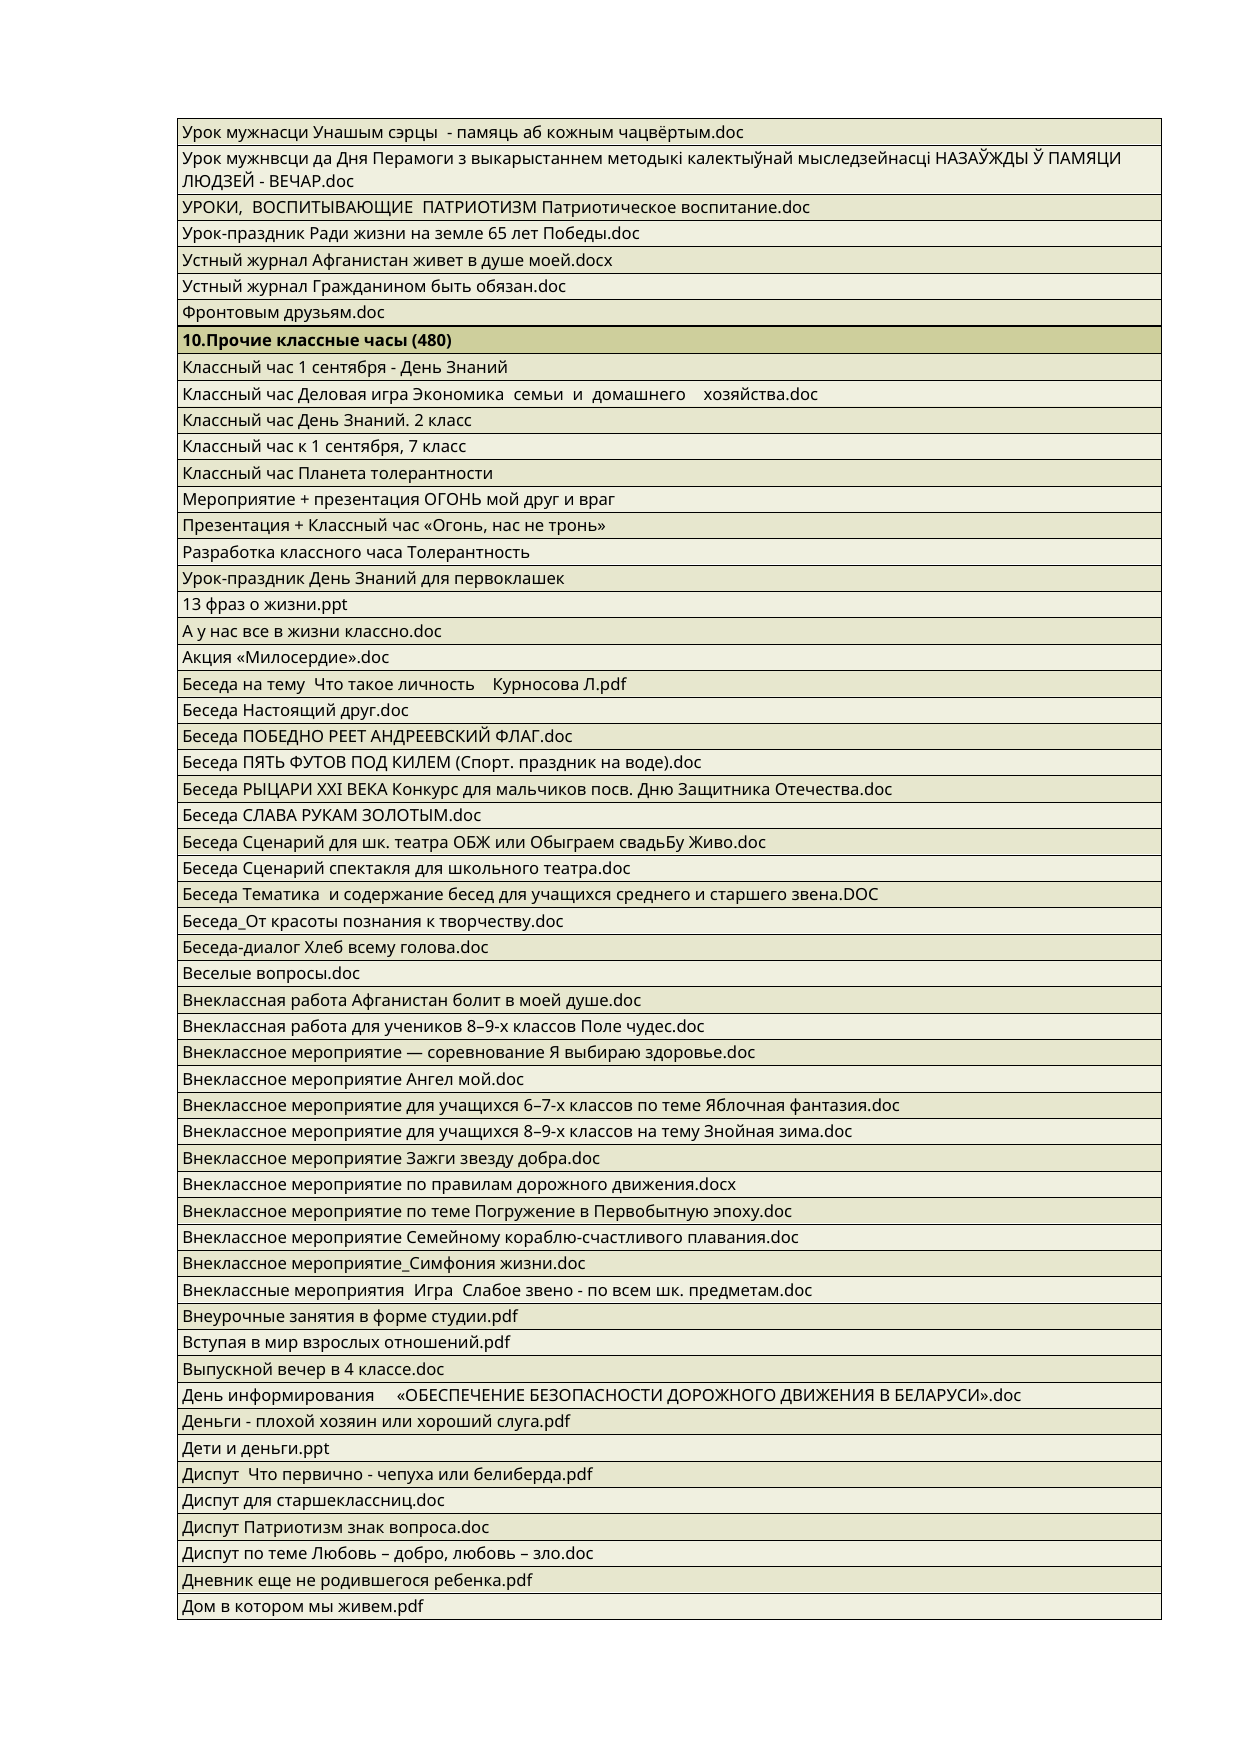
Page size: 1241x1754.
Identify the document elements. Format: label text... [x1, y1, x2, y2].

table_cell Классный час 1 сентября - День Знаний [178, 354, 1161, 380]
table_cell Урок-праздник Ради жизни на земле 65 лет Победы.doc [178, 221, 1161, 246]
table_cell Беседа СЛАВА РУКАМ ЗОЛОТЫМ.doc [178, 803, 1161, 828]
table_cell Диспут Что первично - чепуха или белиберда.pdf [178, 1462, 1161, 1487]
table_cell Беседа на тему Что такое личность Курносова Л.pdf [178, 671, 1161, 696]
table_cell Вступая в мир взрослых отношений.pdf [178, 1330, 1161, 1355]
table_cell Деньги - плохой хозяин или хороший слуга.pdf [178, 1409, 1161, 1434]
table_cell Фронтовым друзьям.doc [178, 300, 1161, 325]
table_cell Устный журнал Афганистан живет в душе моей.docx [178, 247, 1161, 273]
table_cell Беседа-диалог Хлеб всему голова.doc [178, 935, 1161, 960]
table_cell Классный час Деловая игра Экономика семьи и домашнего хозяйства.doc [178, 381, 1161, 406]
table_cell День информирования «ОБЕСПЕЧЕНИЕ БЕЗОПАСНОСТИ ДОРОЖНОГО ДВИЖЕНИЯ В БЕЛАРУСИ».doc [178, 1383, 1161, 1408]
table_cell Внеклассное мероприятие Семейному кораблю-счастливого плавания.doc [178, 1225, 1161, 1250]
table_cell Внеклассное мероприятие Ангел мой.doc [178, 1066, 1161, 1092]
table_cell Внеклассное мероприятие по теме Погружение в Первобытную эпоху.doc [178, 1198, 1161, 1223]
table_cell Беседа Настоящий друг.doc [178, 698, 1161, 723]
table_cell Презентация + Классный час «Огонь, нас не тронь» [178, 513, 1161, 538]
table_cell Внеклассная работа для учеников 8–9-х классов Поле чудес.doc [178, 1014, 1161, 1039]
table_cell Внеклассная работа Афганистан болит в моей душе.doc [178, 987, 1161, 1013]
table_cell Беседа_От красоты познания к творчеству.doc [178, 908, 1161, 933]
table_cell Внеклассное мероприятие_Симфония жизни.doc [178, 1251, 1161, 1276]
table_cell Внеклассное мероприятие Зажги звезду добра.doc [178, 1145, 1161, 1171]
table_cell Беседа РЫЦАРИ XXI ВЕКА Конкурс для мальчиков посв. Дню Защитника Отечества.doc [178, 776, 1161, 802]
table_cell Внеклассное мероприятие для учащихся 8–9-х классов на тему Знойная зима.doc [178, 1119, 1161, 1144]
table_cell Беседа ПОБЕДНО РЕЕТ АНДРЕЕВСКИЙ ФЛАГ.doc [178, 724, 1161, 749]
table_cell Акция «Милосердие».doc [178, 645, 1161, 670]
table_cell Разработка классного часа Толерантность [178, 539, 1161, 564]
table_cell Выпускной вечер в 4 классе.doc [178, 1356, 1161, 1382]
table_cell Диспут Патриотизм знак вопроса.doc [178, 1514, 1161, 1540]
table_cell Внеурочные занятия в форме студии.pdf [178, 1304, 1161, 1329]
table_cell А у нас все в жизни классно.doc [178, 618, 1161, 644]
table_cell Внеклассные мероприятия Игра Слабое звено - по всем шк. предметам.doc [178, 1277, 1161, 1302]
table_cell Внеклассное мероприятие по правилам дорожного движения.docx [178, 1172, 1161, 1197]
table_cell Беседа Тематика и содержание бесед для учащихся среднего и старшего звена.DOC [178, 882, 1161, 907]
table_cell Урок мужнвсци да Дня Перамоги з выкарыстаннем методыкі калектыўнай мыследзейнасці НАЗАЎЖДЫ Ў ПАМЯЦИ ЛЮДЗЕЙ - ВЕЧАР.doc [178, 146, 1161, 193]
table_cell Урок-праздник День Знаний для первоклашек [178, 566, 1161, 591]
table_cell Веселые вопросы.doc [178, 961, 1161, 986]
table_cell Урок мужнасци Унашым сэрцы - памяць аб кожным чацвёртым.doc [178, 119, 1161, 144]
table_cell Классный час к 1 сентября, 7 класс [178, 434, 1161, 459]
table_cell Классный час День Знаний. 2 класс [178, 408, 1161, 433]
table_cell Дети и деньги.ppt [178, 1435, 1161, 1461]
table_cell Беседа Сценарий для шк. театра ОБЖ или Обыграем свадьБу Живо.doc [178, 829, 1161, 854]
table_cell Дневник еще не родившегося ребенка.pdf [178, 1567, 1161, 1592]
table_cell Устный журнал Гражданином быть обязан.doc [178, 274, 1161, 299]
table_cell Внеклассное мероприятие для учащихся 6–7-х классов по теме Яблочная фантазия.doc [178, 1093, 1161, 1118]
table_cell 10.Прочие классные часы (480) [178, 327, 1161, 353]
table_cell Диспут для старшеклассниц.doc [178, 1488, 1161, 1513]
table_cell Дом в котором мы живем.pdf [178, 1594, 1161, 1619]
table_cell Диспут по теме Любовь – добро, любовь – зло.doc [178, 1541, 1161, 1566]
table_cell УРОКИ, ВОСПИТЫВАЮЩИЕ ПАТРИОТИЗМ Патриотическое воспитание.doc [178, 195, 1161, 220]
table_cell Мероприятие + презентация ОГОНЬ мой друг и враг [178, 487, 1161, 512]
table_cell Внеклассное мероприятие — соревнование Я выбираю здоровье.doc [178, 1040, 1161, 1065]
table_cell 13 фраз о жизни.ppt [178, 592, 1161, 617]
table_cell Классный час Планета толерантности [178, 460, 1161, 486]
table_cell Беседа ПЯТЬ ФУТОВ ПОД КИЛЕМ (Спорт. праздник на воде).doc [178, 750, 1161, 775]
table_cell Беседа Сценарий спектакля для школьного театра.doc [178, 856, 1161, 881]
